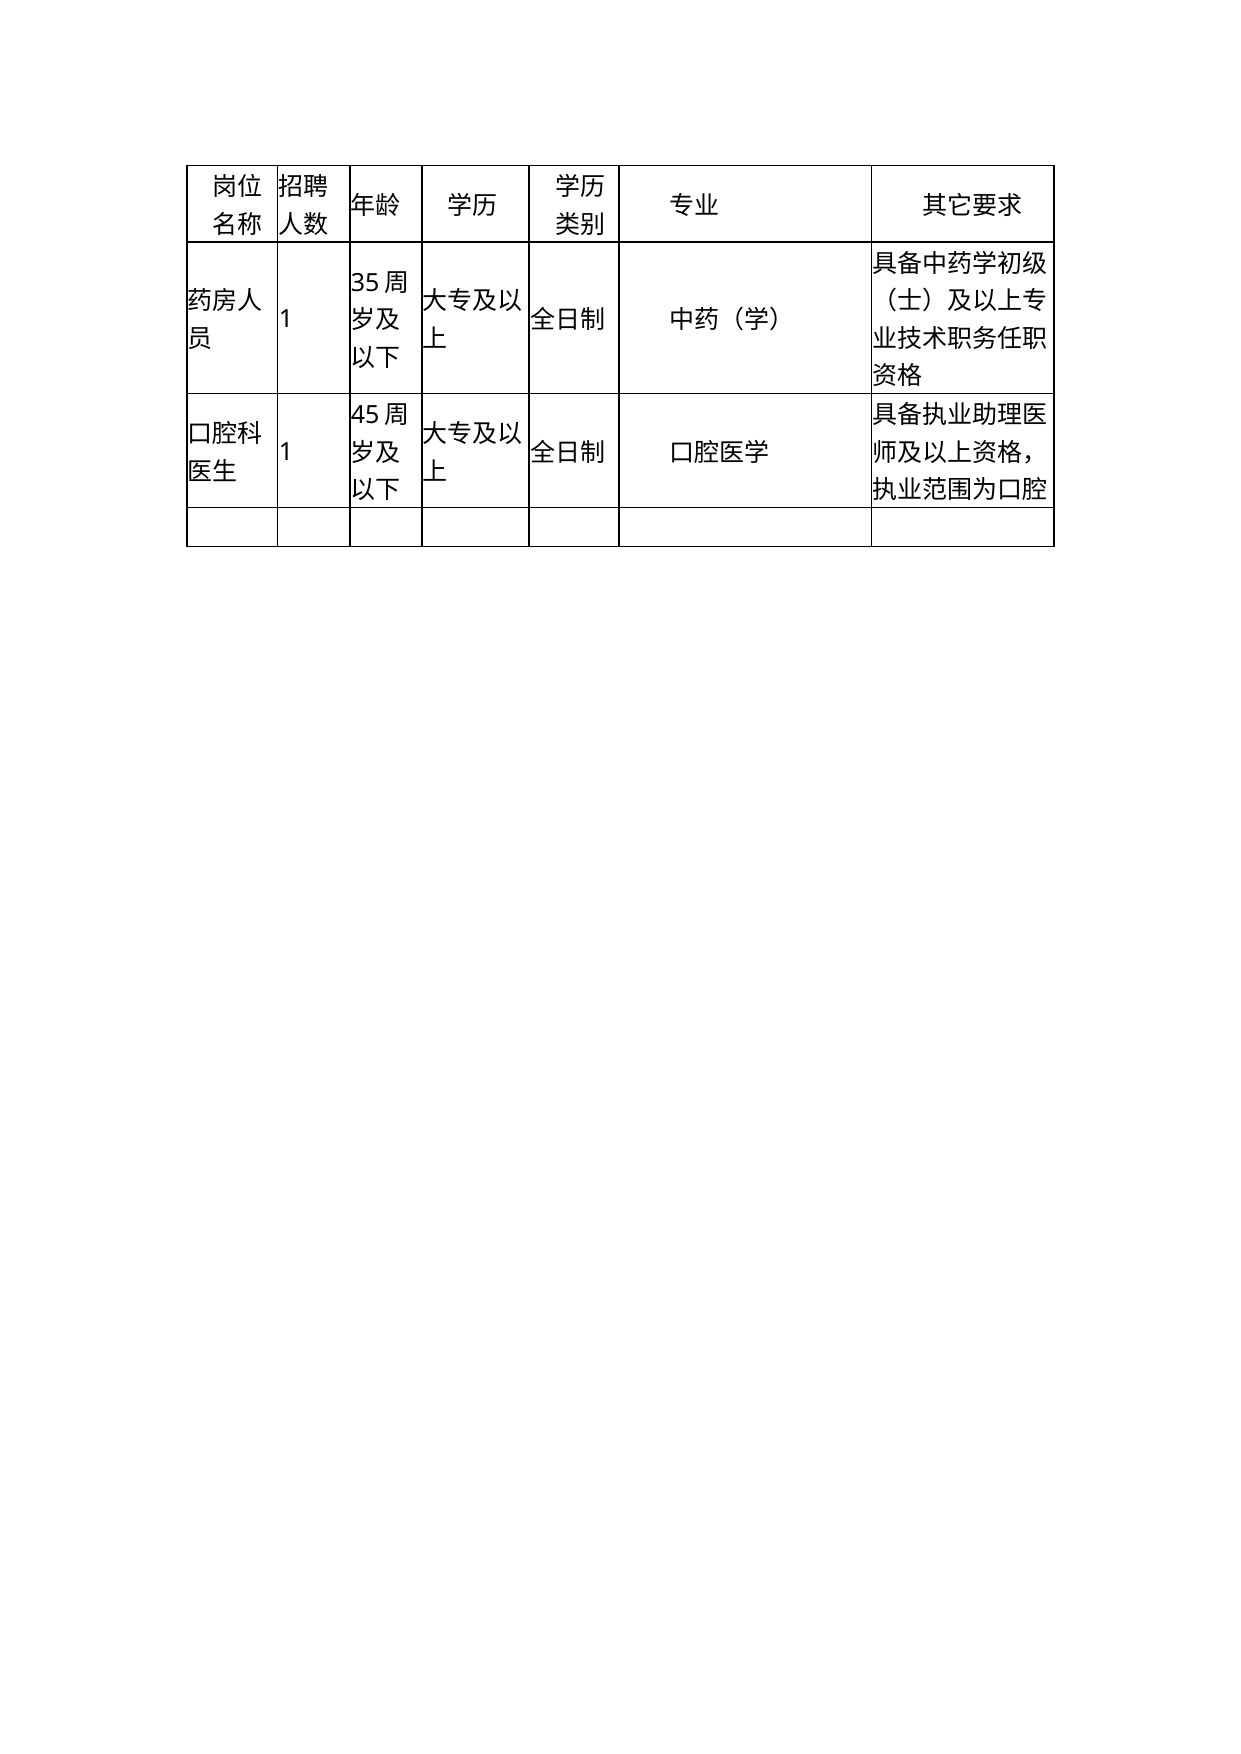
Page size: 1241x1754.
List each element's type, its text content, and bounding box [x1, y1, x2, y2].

table_header 岗位 名称 [188, 166, 277, 241]
table_cell [530, 508, 618, 546]
table_cell 45周岁及以下 [351, 394, 421, 507]
table_header 专业 [620, 166, 871, 241]
table_cell 1 [278, 394, 349, 507]
table_cell 大专及以上 [423, 394, 528, 507]
table_cell 全日制 [530, 394, 618, 507]
table_header 其它要求 [872, 166, 1053, 241]
table_cell [872, 508, 1053, 546]
table_cell 1 [278, 243, 349, 393]
table_header 招聘 人数 [278, 166, 349, 241]
table_header 年龄 [351, 166, 421, 241]
table_cell 具备中药学初级（士）及以上专业技术职务任职资格 [872, 243, 1053, 393]
table_cell [278, 508, 349, 546]
table_header 学历 [423, 166, 528, 241]
table_cell [423, 508, 528, 546]
table_cell 中药（学） [620, 243, 871, 393]
table_cell 全日制 [530, 243, 618, 393]
table_cell [351, 508, 421, 546]
table_cell 药房人员 [188, 243, 277, 393]
table_header 学历 类别 [530, 166, 618, 241]
table_cell [620, 508, 871, 546]
table_cell [188, 508, 277, 546]
table_cell 口腔医学 [620, 394, 871, 507]
table_cell 口腔科医生 [188, 394, 277, 507]
table_cell 35周岁及以下 [351, 243, 421, 393]
table_cell 具备执业助理医师及以上资格，执业范围为口腔 [872, 394, 1053, 507]
table_cell 大专及以上 [423, 243, 528, 393]
